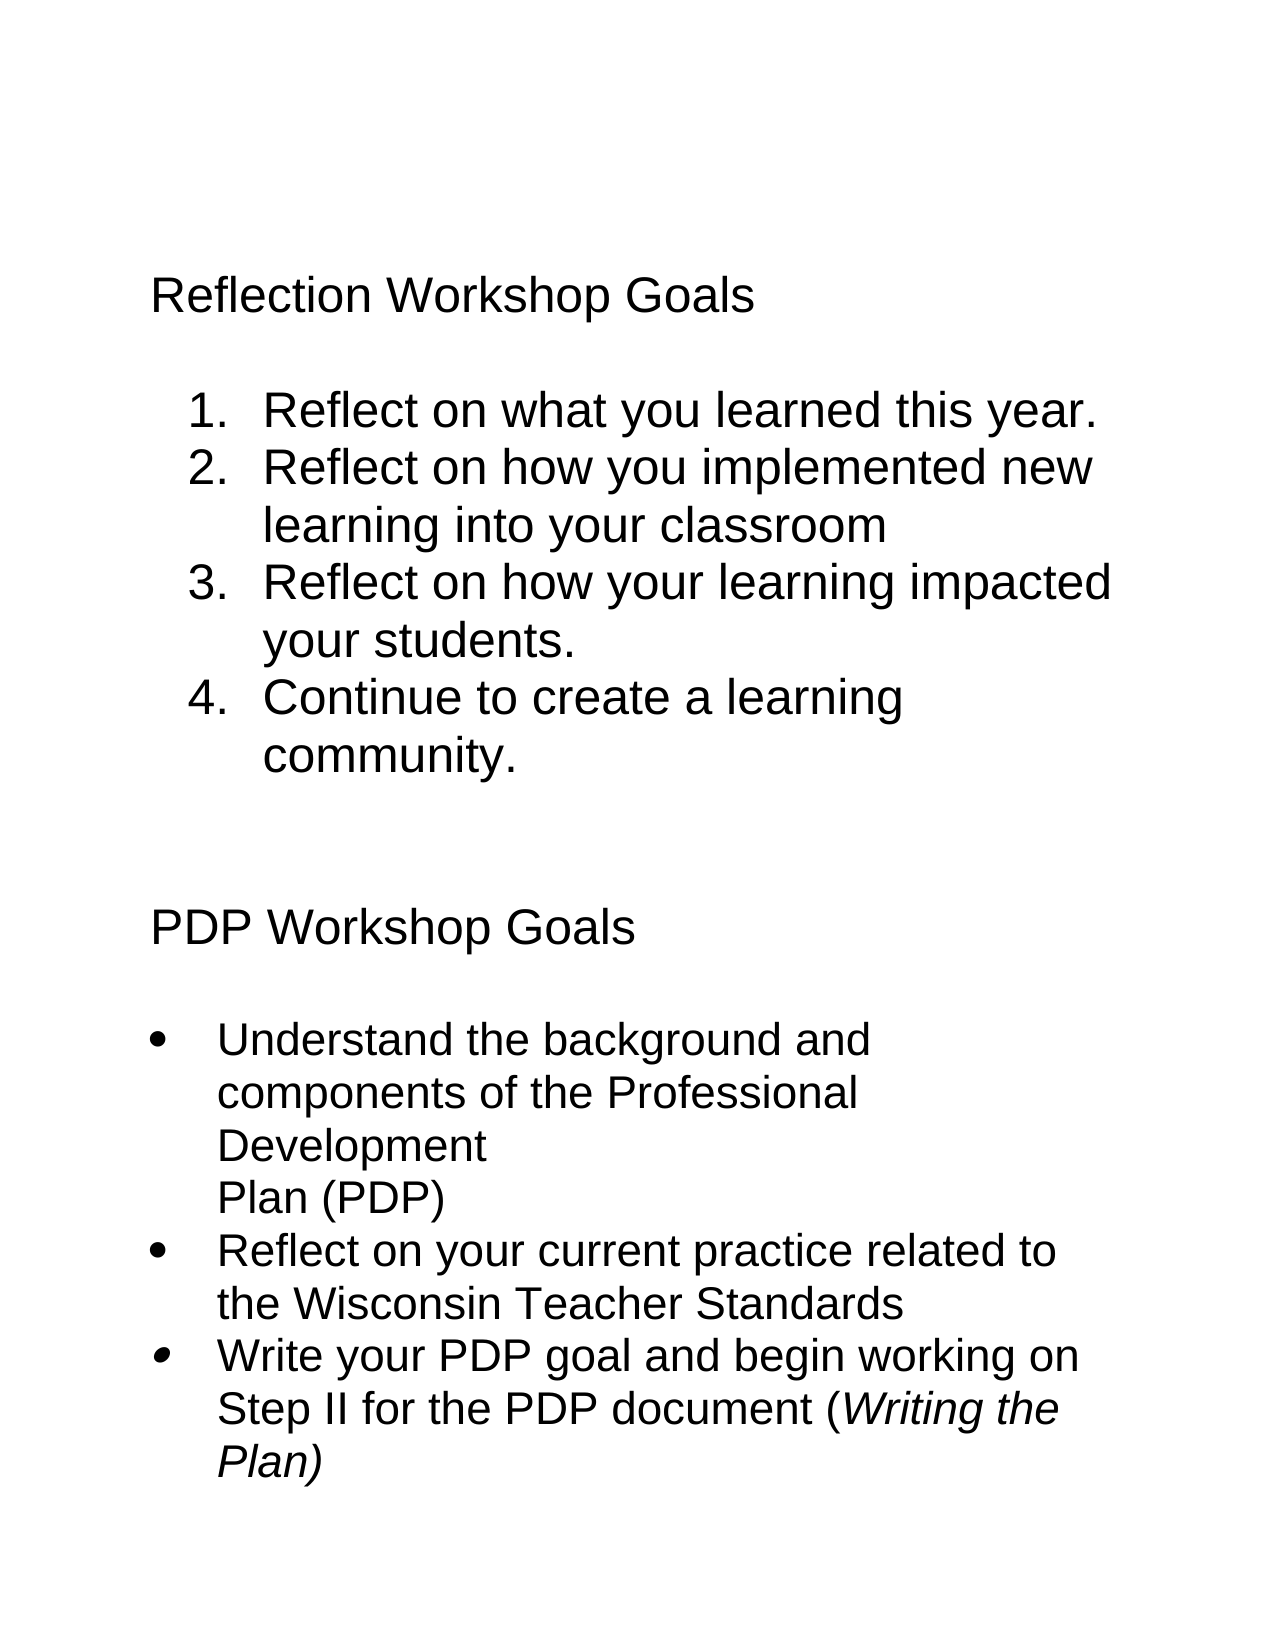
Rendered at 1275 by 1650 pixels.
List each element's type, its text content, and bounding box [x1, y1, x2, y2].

list Continue to create a learning community. [187, 667, 1125, 782]
list Reflect on how you implemented new learning into your classroom [187, 437, 1125, 552]
list Reflect on how your learning impacted your students. [187, 552, 1125, 667]
list Understand the background and components of the Professional Development Plan (PDP) [150, 1012, 1125, 1223]
list Write your PDP goal and begin working on Step II for the PDP document (Writing the Plan) [150, 1329, 1125, 1487]
text PDP Workshop Goals [150, 897, 1125, 955]
list Reflect on what you learned this year. [187, 380, 1125, 437]
text Reflection Workshop Goals [150, 265, 1125, 322]
list Reflect on your current practice related to the Wisconsin Teacher Standards [150, 1223, 1125, 1329]
